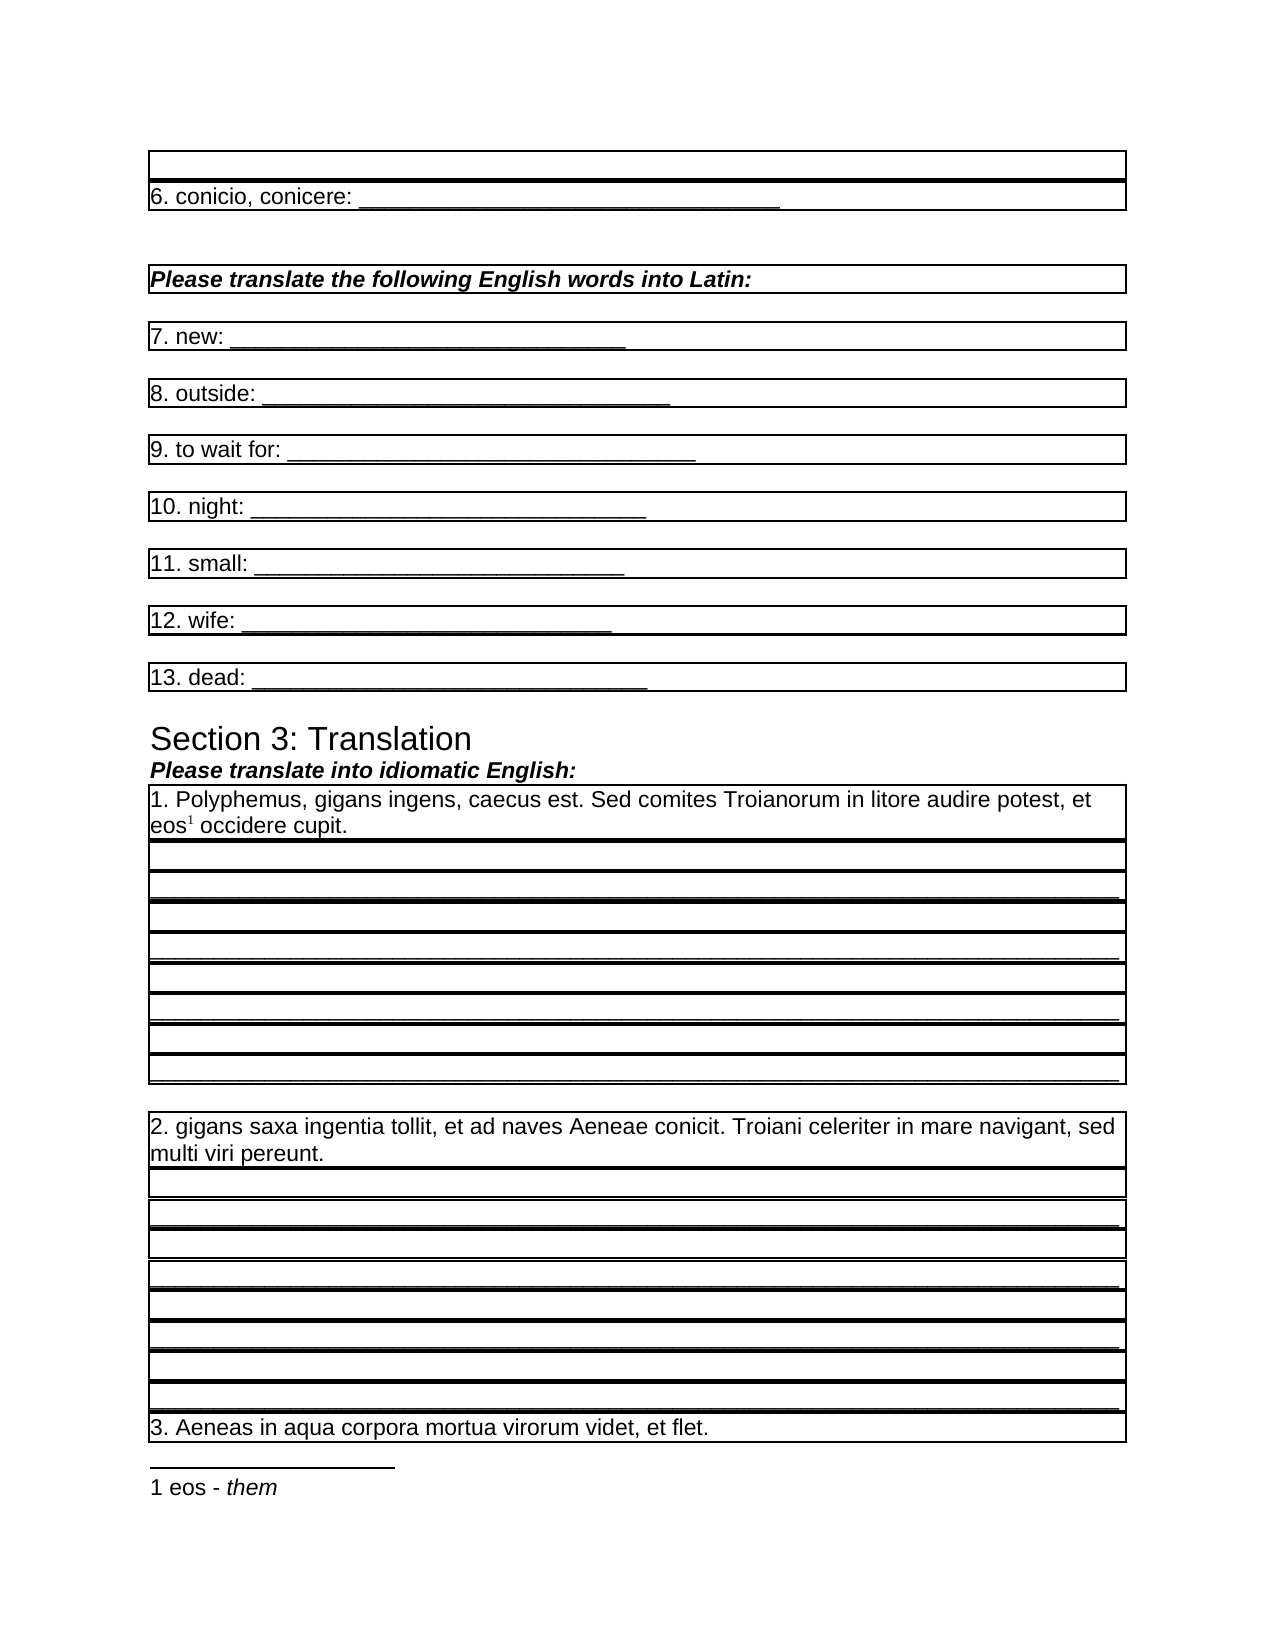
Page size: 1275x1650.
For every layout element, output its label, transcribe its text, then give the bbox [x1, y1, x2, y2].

text 11. small: _____________________________ [150, 550, 1125, 577]
text Section 3: Translation [150, 719, 1125, 757]
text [150, 1384, 1125, 1410]
text ____________________________________________________________________________ [150, 1056, 1125, 1083]
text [150, 1323, 1125, 1349]
text Please translate into idiomatic English: [150, 757, 1125, 783]
text Please translate the following English words into Latin: [150, 266, 1125, 292]
text ____________________________________________________________________________ [150, 995, 1125, 1022]
text 3. Aeneas in aqua corpora mortua virorum videt, et flet. [150, 1414, 1125, 1441]
text 12. wife: _____________________________ [150, 607, 1125, 633]
text 1. Polyphemus, gigans ingens, caecus est. Sed comites Troianorum in litore audire potest, et eos occidere cupit. [150, 786, 1125, 838]
text 10. night: _______________________________ [150, 493, 1125, 520]
text ____________________________________________________________________________ [150, 934, 1125, 961]
text 13. dead: _______________________________ [150, 664, 1125, 690]
text 9. to wait for: ________________________________ [150, 436, 1125, 463]
text ____________________________________________________________________________ [150, 873, 1125, 899]
text 8. outside: ________________________________ [150, 380, 1125, 406]
text ____________________________________________________________________________ [150, 1262, 1125, 1288]
text 7. new: _______________________________ [150, 323, 1125, 349]
text 2. gigans saxa ingentia tollit, et ad naves Aeneae conicit. Troiani celeriter in mare navigant, sed multi viri pereunt. [150, 1113, 1125, 1166]
text ____________________________________________________________________________ [150, 1201, 1125, 1227]
text 6. conicio, conicere: _________________________________ [150, 183, 1125, 209]
